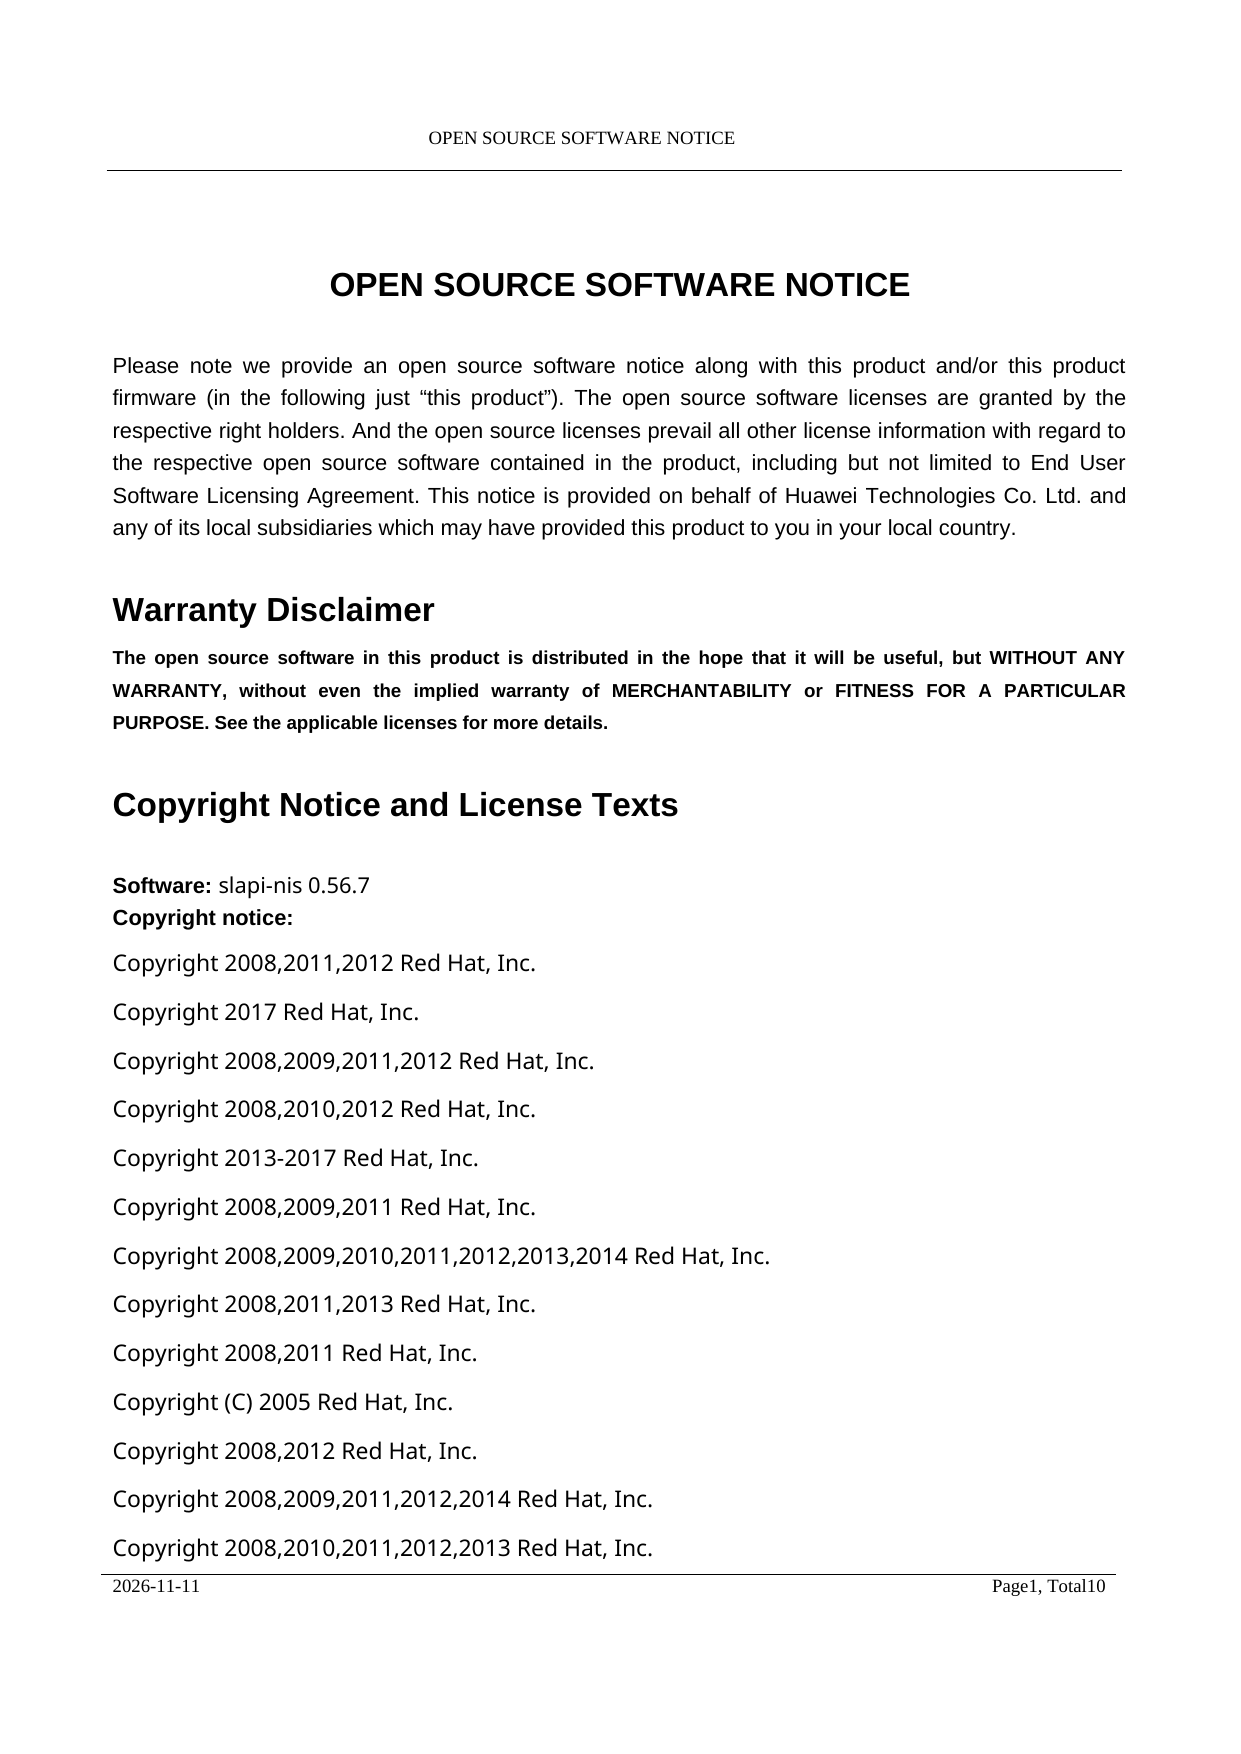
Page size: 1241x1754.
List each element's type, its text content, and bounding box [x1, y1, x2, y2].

text The open source software in this product is distributed in the hope that it will be useful, but WITHOUT ANY WARRANTY, without even the implied warranty of MERCHANTABILITY or FITNESS FOR A PARTICULAR PURPOSE. See the applicable licenses for more details. [112, 641, 1128, 739]
text OPEN SOURCE SOFTWARE NOTICE [112, 251, 1128, 316]
text Warranty Disclaimer [112, 576, 1128, 641]
text Software: slapi-nis 0.56.7 [112, 869, 1128, 901]
text Copyright notice: [112, 901, 1128, 934]
text Please note we provide an open source software notice along with this product and/or this product firmware (in the following just “this product”). The open source software licenses are granted by the respective right holders. And the open source licenses prevail all other license information with regard to the respective open source software contained in the product, including but not limited to End User Software Licensing Agreement. This notice is provided on behalf of Huawei Technologies Co. Ltd. and any of its local subsidiaries which may have provided this product to you in your local country. [112, 349, 1128, 544]
text Copyright Notice and License Texts [112, 771, 1128, 836]
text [112, 947, 1128, 1564]
